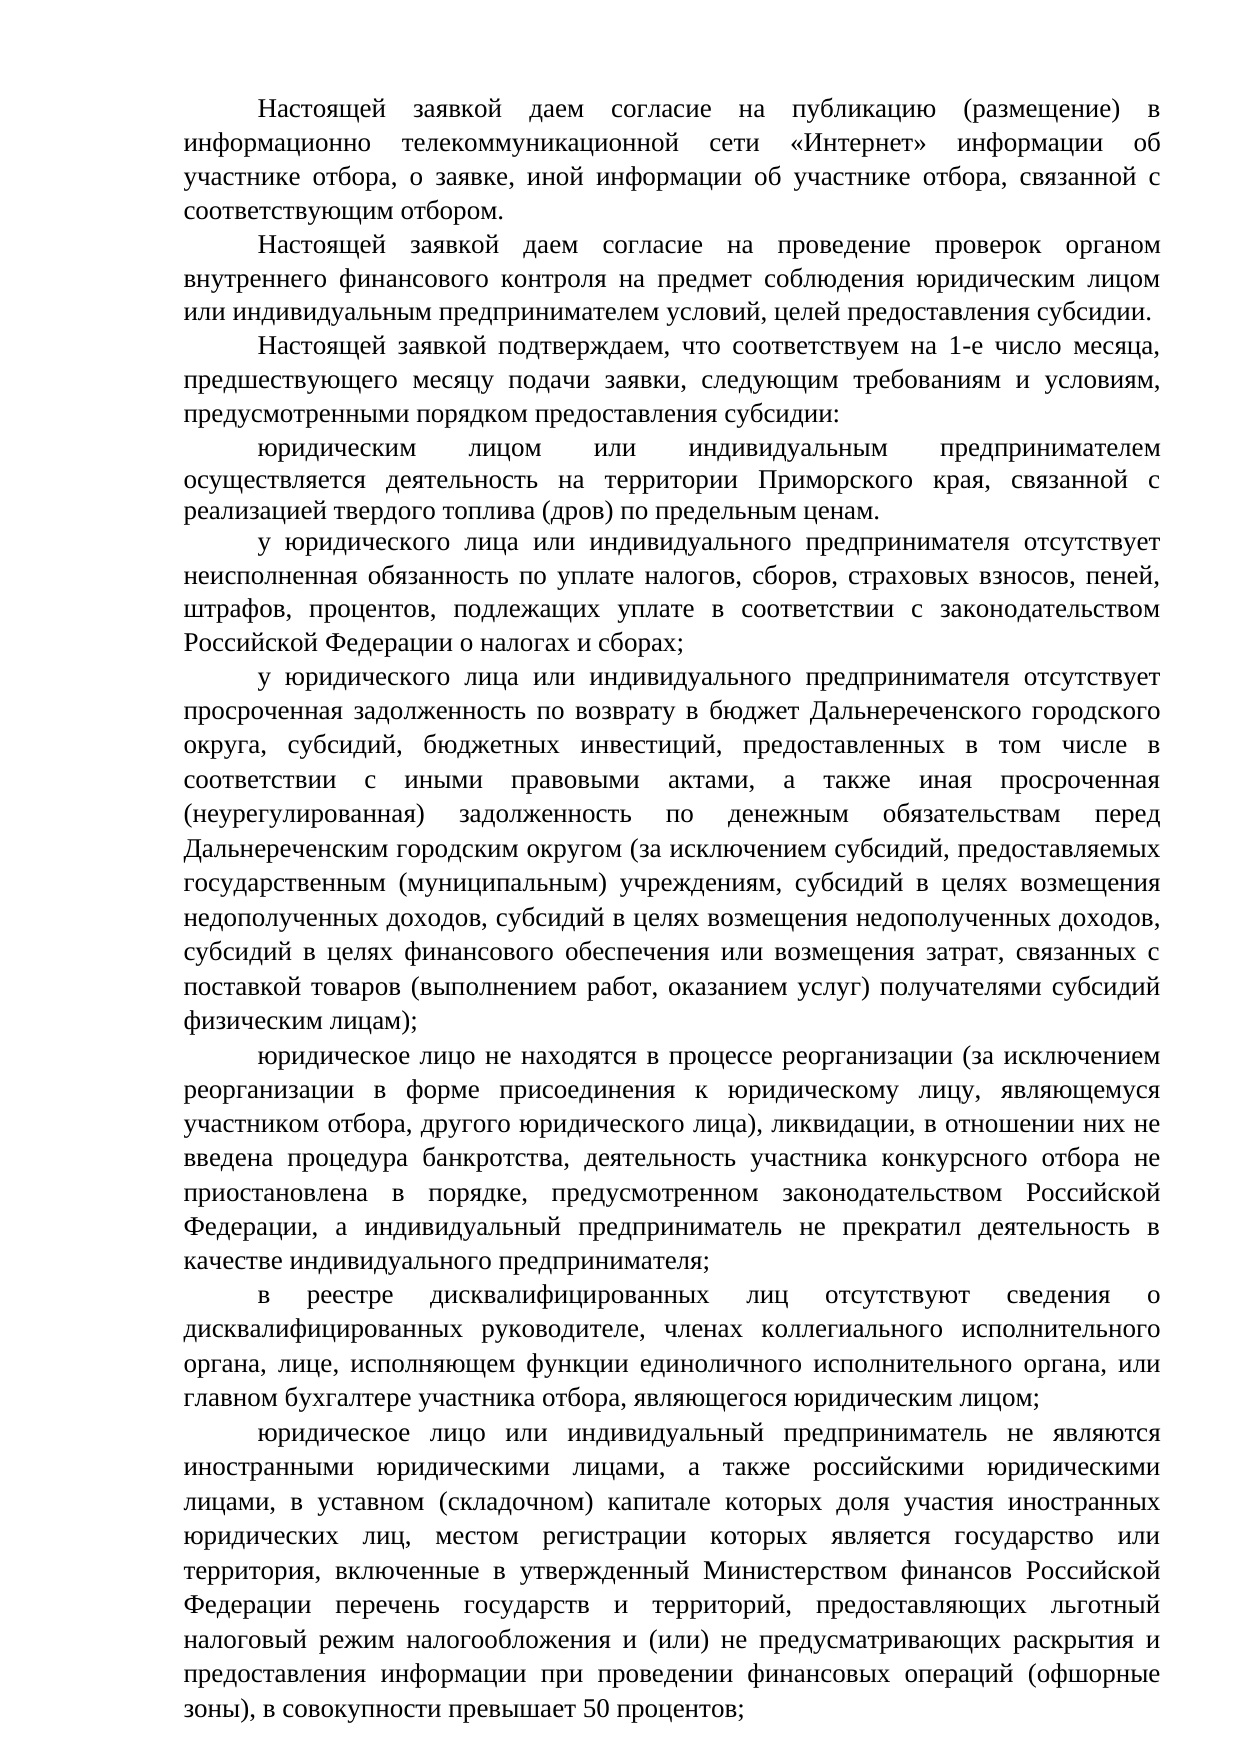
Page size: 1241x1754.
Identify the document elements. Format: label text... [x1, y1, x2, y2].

text у юридического лица или индивидуального предпринимателя отсутствует неисполненная обязанность по уплате налогов, сборов, страховых взносов, пеней, штрафов, процентов, подлежащих уплате в соответствии с законодательством Российской Федерации о налогах и сборах; [183, 526, 1162, 657]
text в реестре дисквалифицированных лиц отсутствуют сведения о дисквалифицированных руководителе, членах коллегиального исполнительного органа, лице, исполняющем функции единоличного исполнительного органа, или главном бухгалтере участника отбора, являющегося юридическим лицом; [183, 1278, 1162, 1413]
text юридическое лицо не находятся в процессе реорганизации (за исключением реорганизации в форме присоединения к юридическому лицу, являющемуся участником отбора, другого юридического лица), ликвидации, в отношении них не введена процедура банкротства, деятельность участника конкурсного отбора не приостановлена в порядке, предусмотренном законодательством Российской Федерации, а индивидуальный предприниматель не прекратил деятельность в качестве индивидуального предпринимателя; [183, 1039, 1162, 1275]
text Настоящей заявкой даем согласие на публикацию (размещение) в информационно­ телекоммуникационной сети «Интернет» информации об участнике отбора, о заявке, иной информации об участнике отбора, связанной с соответствующим отбором. [183, 92, 1162, 225]
text юридическим лицом или индивидуальным предпринимателем осуществляется деятельность на территории Приморского края, связанной с реализацией твердого топлива (дров) по предельным ценам. [183, 431, 1162, 525]
text Настоящей заявкой даем согласие на проведение проверок органом внутреннего финансового контроля на предмет соблюдения юридическим лицом или индивидуальным предпринимателем условий, целей предоставления субсидии. [183, 228, 1162, 327]
text юридическое лицо или индивидуальный предприниматель не являются иностранными юридическими лицами, а также российскими юридическими лицами, в уставном (складочном) капитале которых доля участия иностранных юридических лиц, местом регистрации которых является государство или территория, включенные в утвержденный Министерством финансов Российской Федерации перечень государств и территорий, предоставляющих льготный налоговый режим налогообложения и (или) не предусматривающих раскрытия и предоставления информации при проведении финансовых операций (офшорные зоны), в совокупности превышает 50 процентов; [183, 1416, 1162, 1723]
text Настоящей заявкой подтверждаем, что соответствуем на 1-е число месяца, предшествующего месяцу подачи заявки, следующим требованиям и условиям, предусмотренными порядком предоставления субсидии: [183, 329, 1162, 428]
text у юридического лица или индивидуального предпринимателя отсутствует просроченная задолженность по возврату в бюджет Дальнереченского городского округа, субсидий, бюджетных инвестиций, предоставленных в том числе в соответствии с иными правовыми актами, а также иная просроченная (неурегулированная) задолженность по денежным обязательствам перед Дальнереченским городским округом (за исключением субсидий, предоставляемых государственным (муниципальным) учреждениям, субсидий в целях возмещения недополученных доходов, субсидий в целях возмещения недополученных доходов, субсидий в целях финансового обеспечения или возмещения затрат, связанных с поставкой товаров (выполнением работ, оказанием услуг) получателями субсидий физическим лицам); [183, 660, 1162, 1036]
